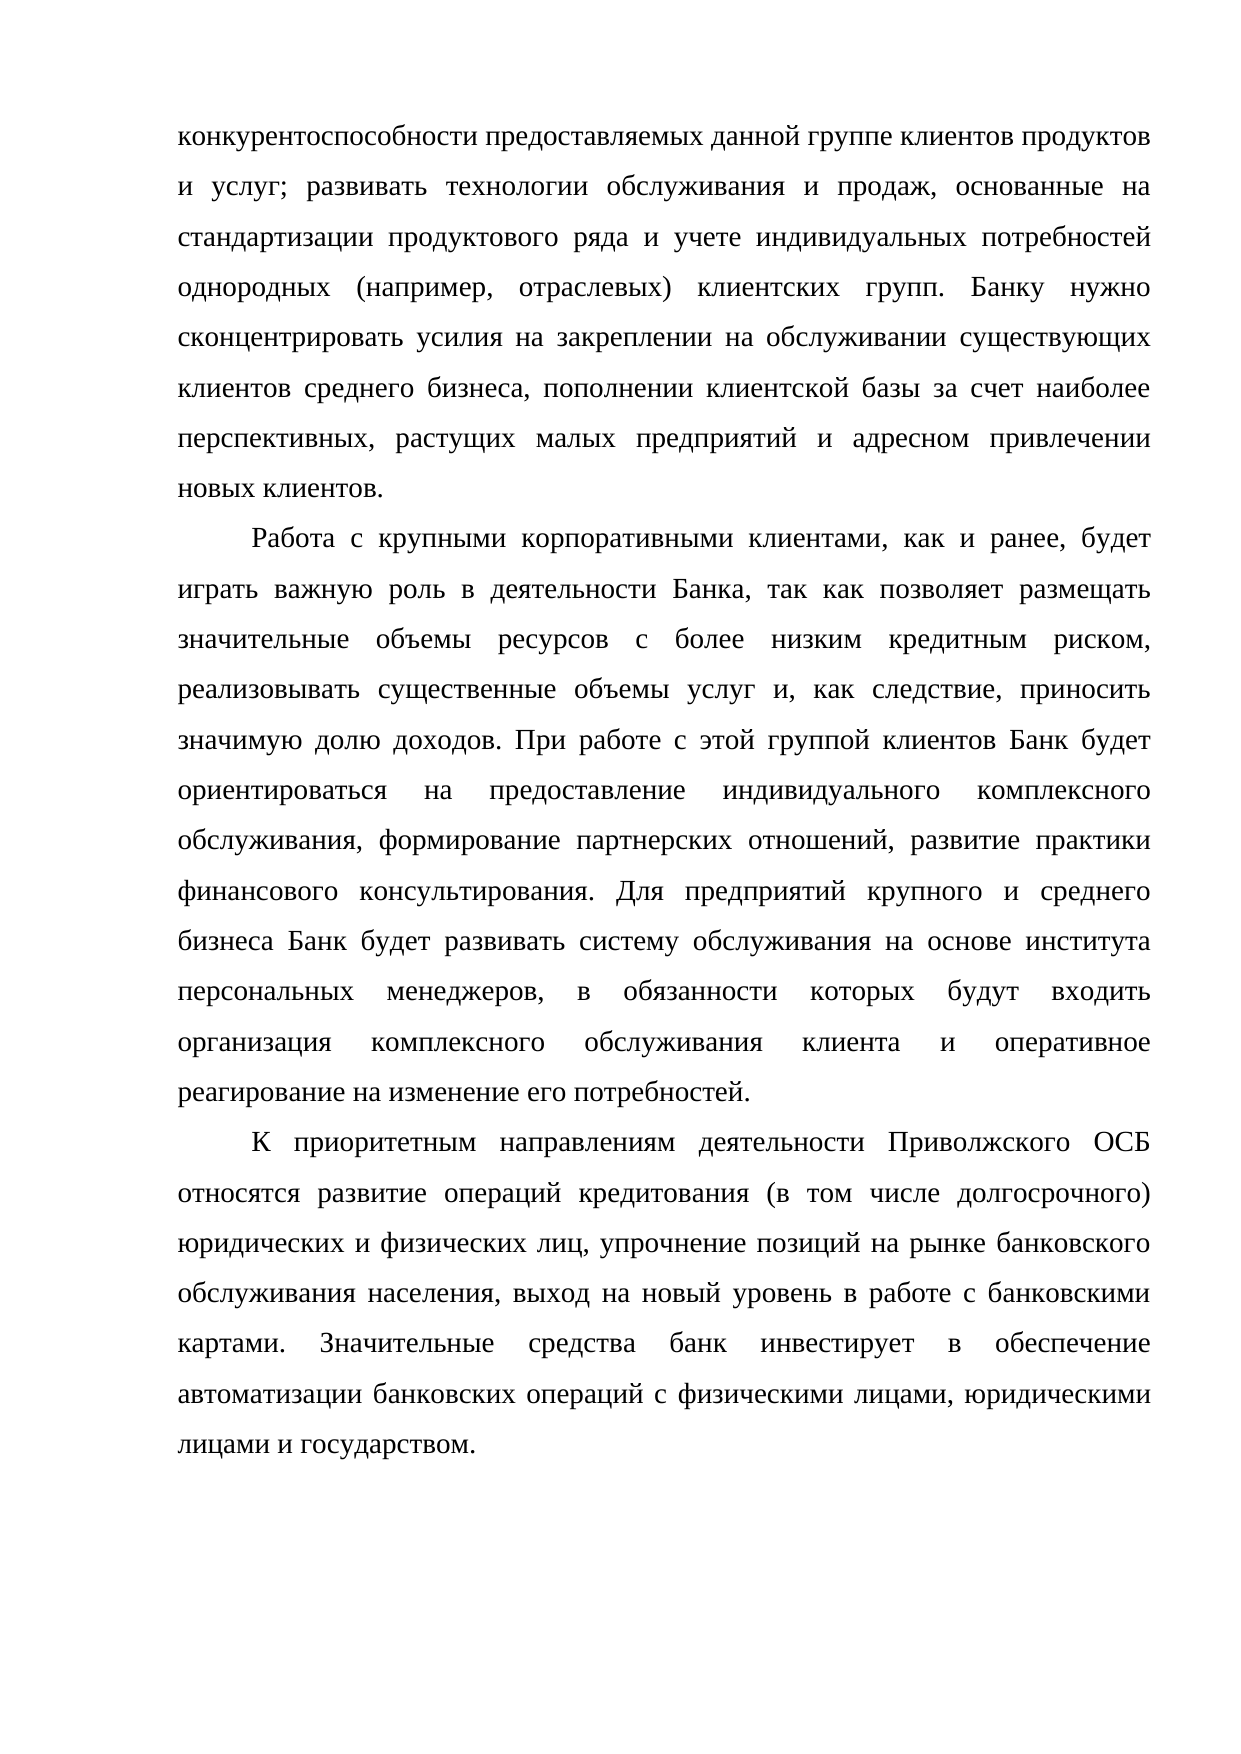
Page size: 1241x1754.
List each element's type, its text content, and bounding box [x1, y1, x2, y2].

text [177, 118, 1152, 504]
text Работа с крупными корпоративными клиентами, как и ранее, будет играть важную роль в деятельности Банка, так как позволяет размещать значительные объемы ресурсов с более низким кредитным риском, реализовывать существенные объемы услуг и, как следствие, приносить значимую долю доходов. При работе с этой группой клиентов Банк будет ориентироваться на предоставление индивидуального комплексного обслуживания, формирование партнерских отношений, развитие практики финансового консультирования. Для предприятий крупного и среднего бизнеса Банк будет развивать систему обслуживания на основе института персональных менеджеров, в обязанности которых будут входить организация комплексного обслуживания клиента и оперативное реагирование на изменение его потребностей. [177, 521, 1152, 1108]
text К приоритетным направлениям деятельности Приволжского ОСБ относятся развитие операций кредитования (в том числе долгосрочного) юридических и физических лиц, упрочнение позиций на рынке банковского обслуживания населения, выход на новый уровень в работе с банковскими картами. Значительные средства банк инвестирует в обеспечение автоматизации банковских операций с физическими лицами, юридическими лицами и государством. [177, 1124, 1152, 1460]
